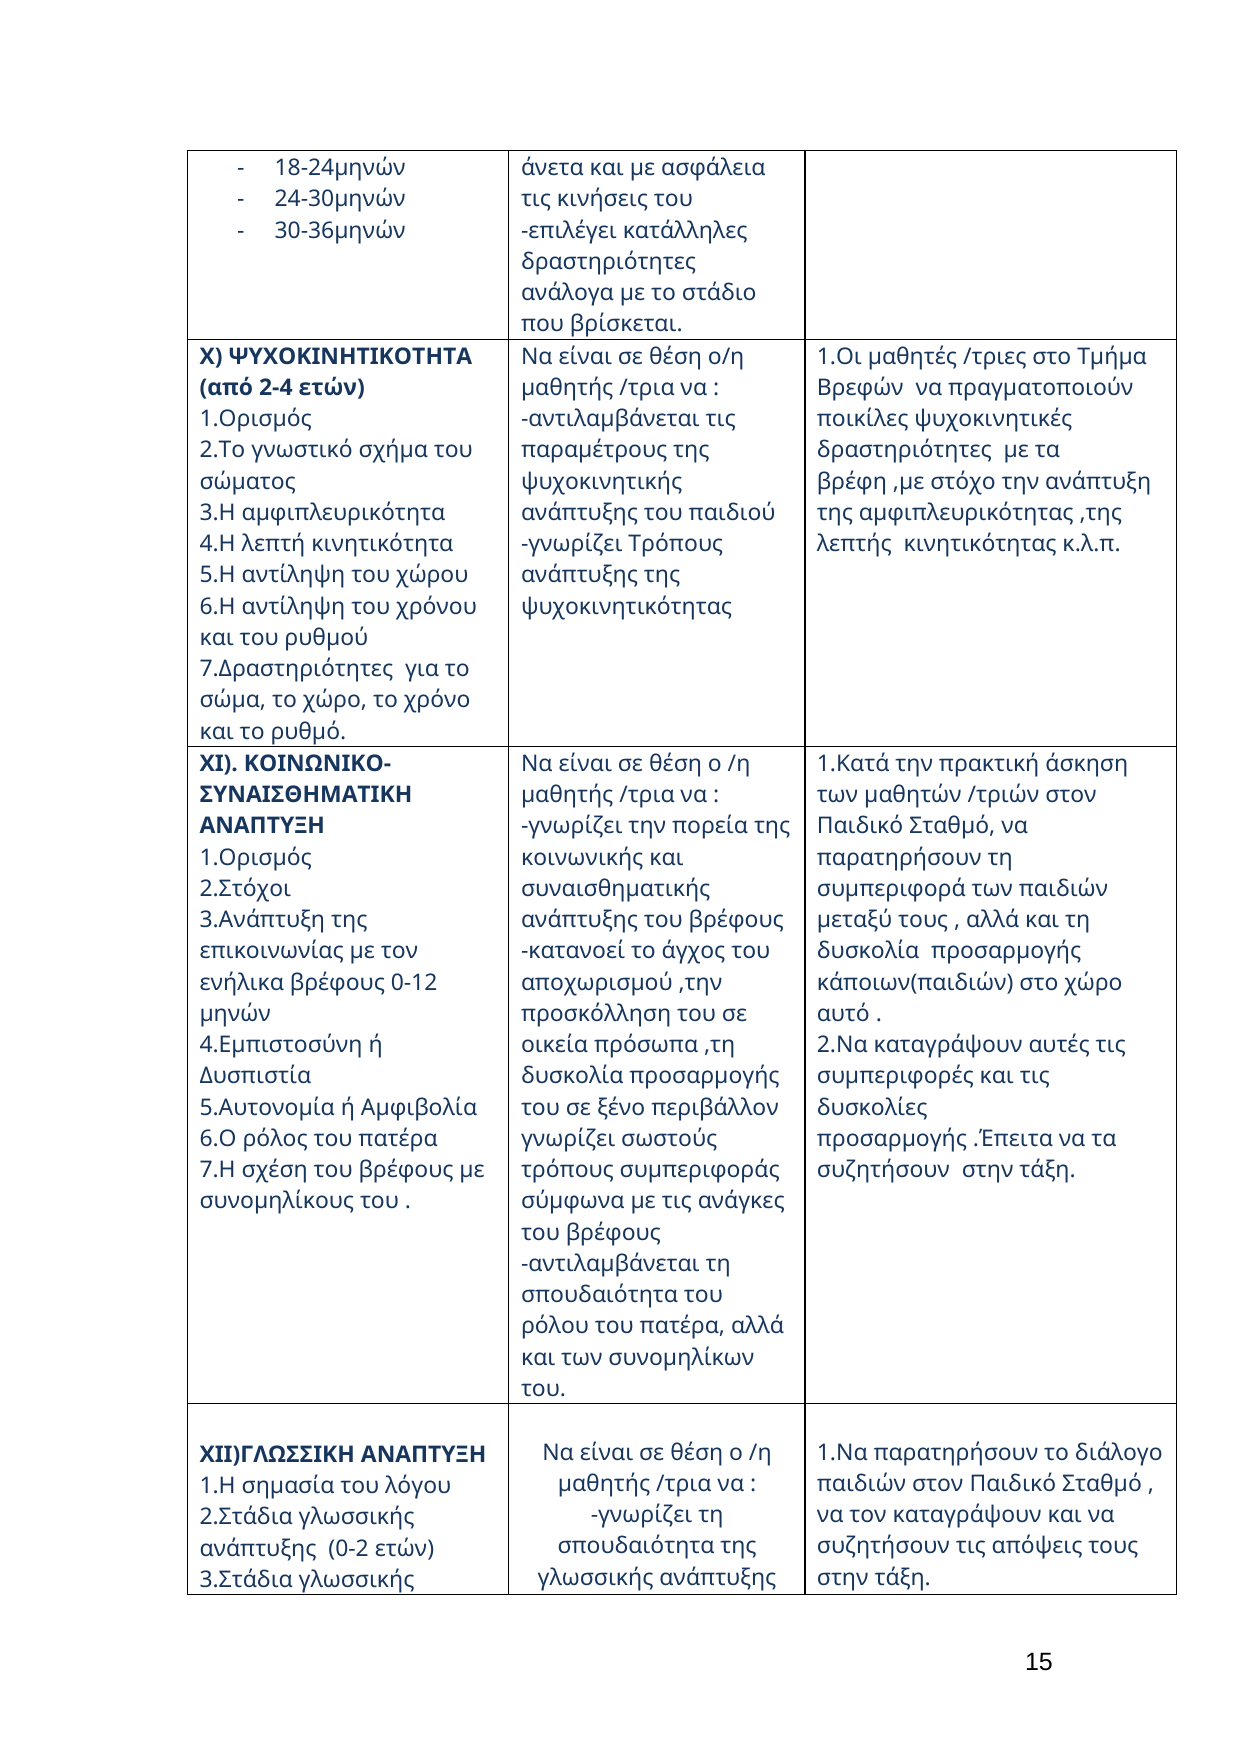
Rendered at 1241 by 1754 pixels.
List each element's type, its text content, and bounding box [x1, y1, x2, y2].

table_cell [188, 1404, 508, 1594]
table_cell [188, 151, 508, 338]
table_cell 1.Οι μαθητές /τριες στο Τμήμα Βρεφών να πραγματοποιούν ποικίλες ψυχοκινητικές δραστηριότητες με τα βρέφη ,με στόχο την ανάπτυξη της αμφιπλευρικότητας ,της λεπτής κινητικότητας κ.λ.π. [806, 340, 1176, 746]
table_cell 1.Κατά την πρακτική άσκηση των μαθητών /τριών στον Παιδικό Σταθμό, να παρατηρήσουν τη συμπεριφορά των παιδιών μεταξύ τους , αλλά και τη δυσκολία προσαρμογής κάποιων(παιδιών) στο χώρο αυτό . 2.Να καταγράψουν αυτές τις συμπεριφορές και τις δυσκολίες προσαρμογής .Έπειτα να τα συζητήσουν στην τάξη. [806, 747, 1176, 1403]
table_cell Να είναι σε θέση ο/η μαθητής /τρια να : -αντιλαμβάνεται τις παραμέτρους της ψυχοκινητικής ανάπτυξης του παιδιού -γνωρίζει Τρόπους ανάπτυξης της ψυχοκινητικότητας [509, 340, 804, 746]
table_cell Χ) ΨΥΧΟΚΙΝΗΤΙΚΟΤΗΤΑ (από 2-4 ετών) 1.Ορισμός 2.Το γνωστικό σχήμα του σώματος 3.Η αμφιπλευρικότητα 4.Η λεπτή κινητικότητα 5.Η αντίληψη του χώρου 6.Η αντίληψη του χρόνου και του ρυθμού 7.Δραστηριότητες για το σώμα, το χώρο, το χρόνο και το ρυθμό. [188, 340, 508, 746]
table_cell ΧΙ). ΚΟΙΝΩΝΙΚΟ-ΣΥΝΑΙΣΘΗΜΑΤΙΚΗ ΑΝΑΠΤΥΞΗ 1.Ορισμός 2.Στόχοι 3.Ανάπτυξη της επικοινωνίας με τον ενήλικα βρέφους 0-12 μηνών 4.Εμπιστοσύνη ή Δυσπιστία 5.Αυτονομία ή Αμφιβολία 6.Ο ρόλος του πατέρα 7.Η σχέση του βρέφους με συνομηλίκους του . [188, 747, 508, 1403]
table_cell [806, 151, 1176, 338]
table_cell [509, 1404, 804, 1594]
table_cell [806, 1404, 1176, 1594]
table_cell Να είναι σε θέση ο /η μαθητής /τρια να : -γνωρίζει την πορεία της κοινωνικής και συναισθηματικής ανάπτυξης του βρέφους -κατανοεί το άγχος του αποχωρισμού ,την προσκόλληση του σε οικεία πρόσωπα ,τη δυσκολία προσαρμογής του σε ξένο περιβάλλον γνωρίζει σωστούς τρόπους συμπεριφοράς σύμφωνα με τις ανάγκες του βρέφους -αντιλαμβάνεται τη σπουδαιότητα του ρόλου του πατέρα, αλλά και των συνομηλίκων του. [509, 747, 804, 1403]
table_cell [509, 151, 804, 338]
